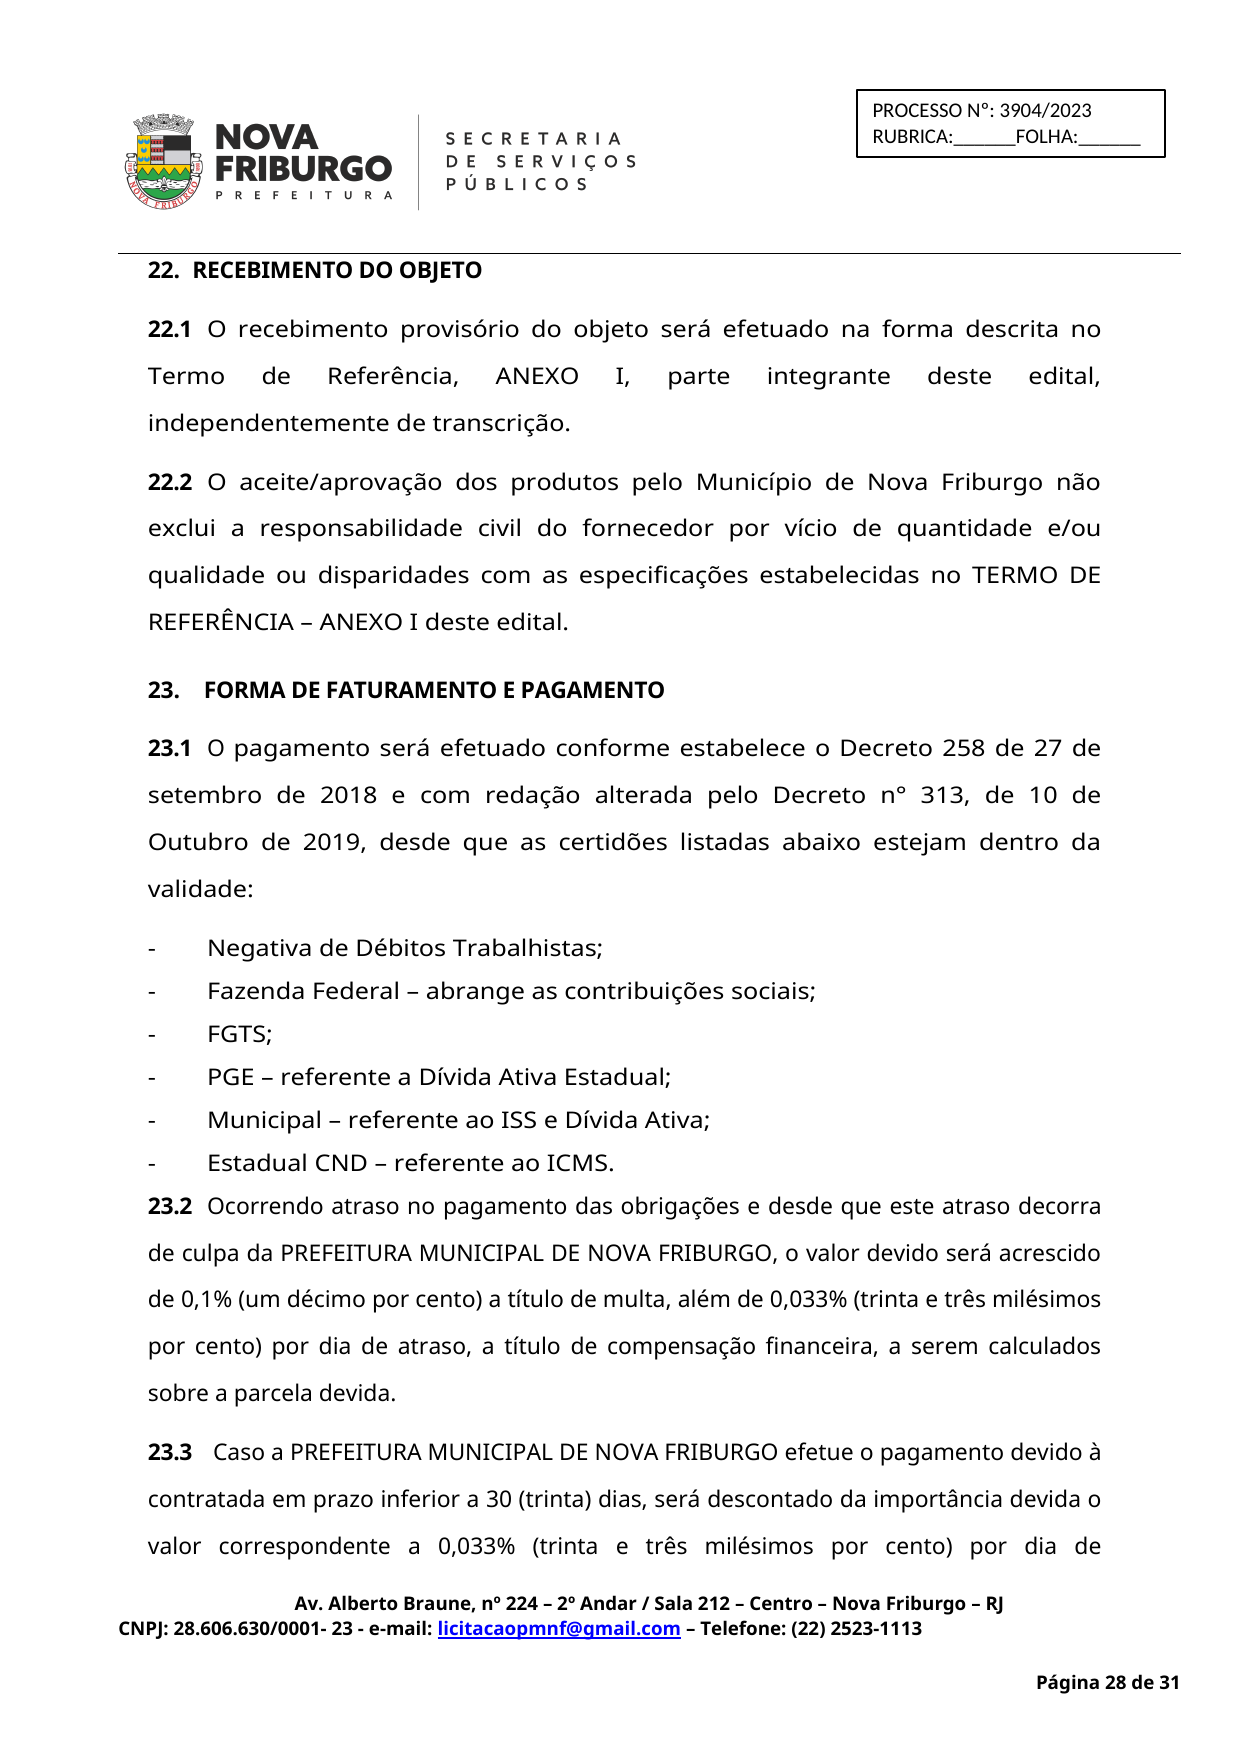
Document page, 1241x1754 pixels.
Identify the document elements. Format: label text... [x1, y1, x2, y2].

text - Estadual CND – referente ao ICMS. [148, 1147, 1103, 1178]
text - PGE – referente a Dívida Ativa Estadual; [148, 1061, 1103, 1092]
text - FGTS; [148, 1018, 1103, 1049]
list FORMA DE FATURAMENTO E PAGAMENTO [148, 674, 1103, 705]
list RECEBIMENTO DO OBJETO [148, 254, 1103, 286]
list O recebimento provisório do objeto será efetuado na forma descrita no Termo de Referência, ANEXO I, parte integrante deste edital, independentemente de transcrição. [148, 313, 1103, 438]
text - Negativa de Débitos Trabalhistas; [148, 932, 1103, 963]
picture [118, 97, 653, 222]
list O aceite/aprovação dos produtos pelo Município de Nova Friburgo não exclui a responsabilidade civil do fornecedor por vício de quantidade e/ou qualidade ou disparidades com as especificações estabelecidas no TERMO DE REFERÊNCIA – ANEXO I deste edital. [148, 465, 1103, 637]
list Ocorrendo atraso no pagamento das obrigações e desde que este atraso decorra de culpa da PREFEITURA MUNICIPAL DE NOVA FRIBURGO, o valor devido será acrescido de 0,1% (um décimo por cento) a título de multa, além de 0,033% (trinta e três milésimos por cento) por dia de atraso, a título de compensação financeira, a serem calculados sobre a parcela devida. [148, 1190, 1103, 1408]
list O pagamento será efetuado conforme estabelece o Decreto 258 de 27 de setembro de 2018 e com redação alterada pelo Decreto n° 313, de 10 de Outubro de 2019, desde que as certidões listadas abaixo estejam dentro da validade: [148, 732, 1103, 904]
text - Municipal – referente ao ISS e Dívida Ativa; [148, 1104, 1103, 1135]
text - Fazenda Federal – abrange as contribuições sociais; [148, 974, 1103, 1006]
